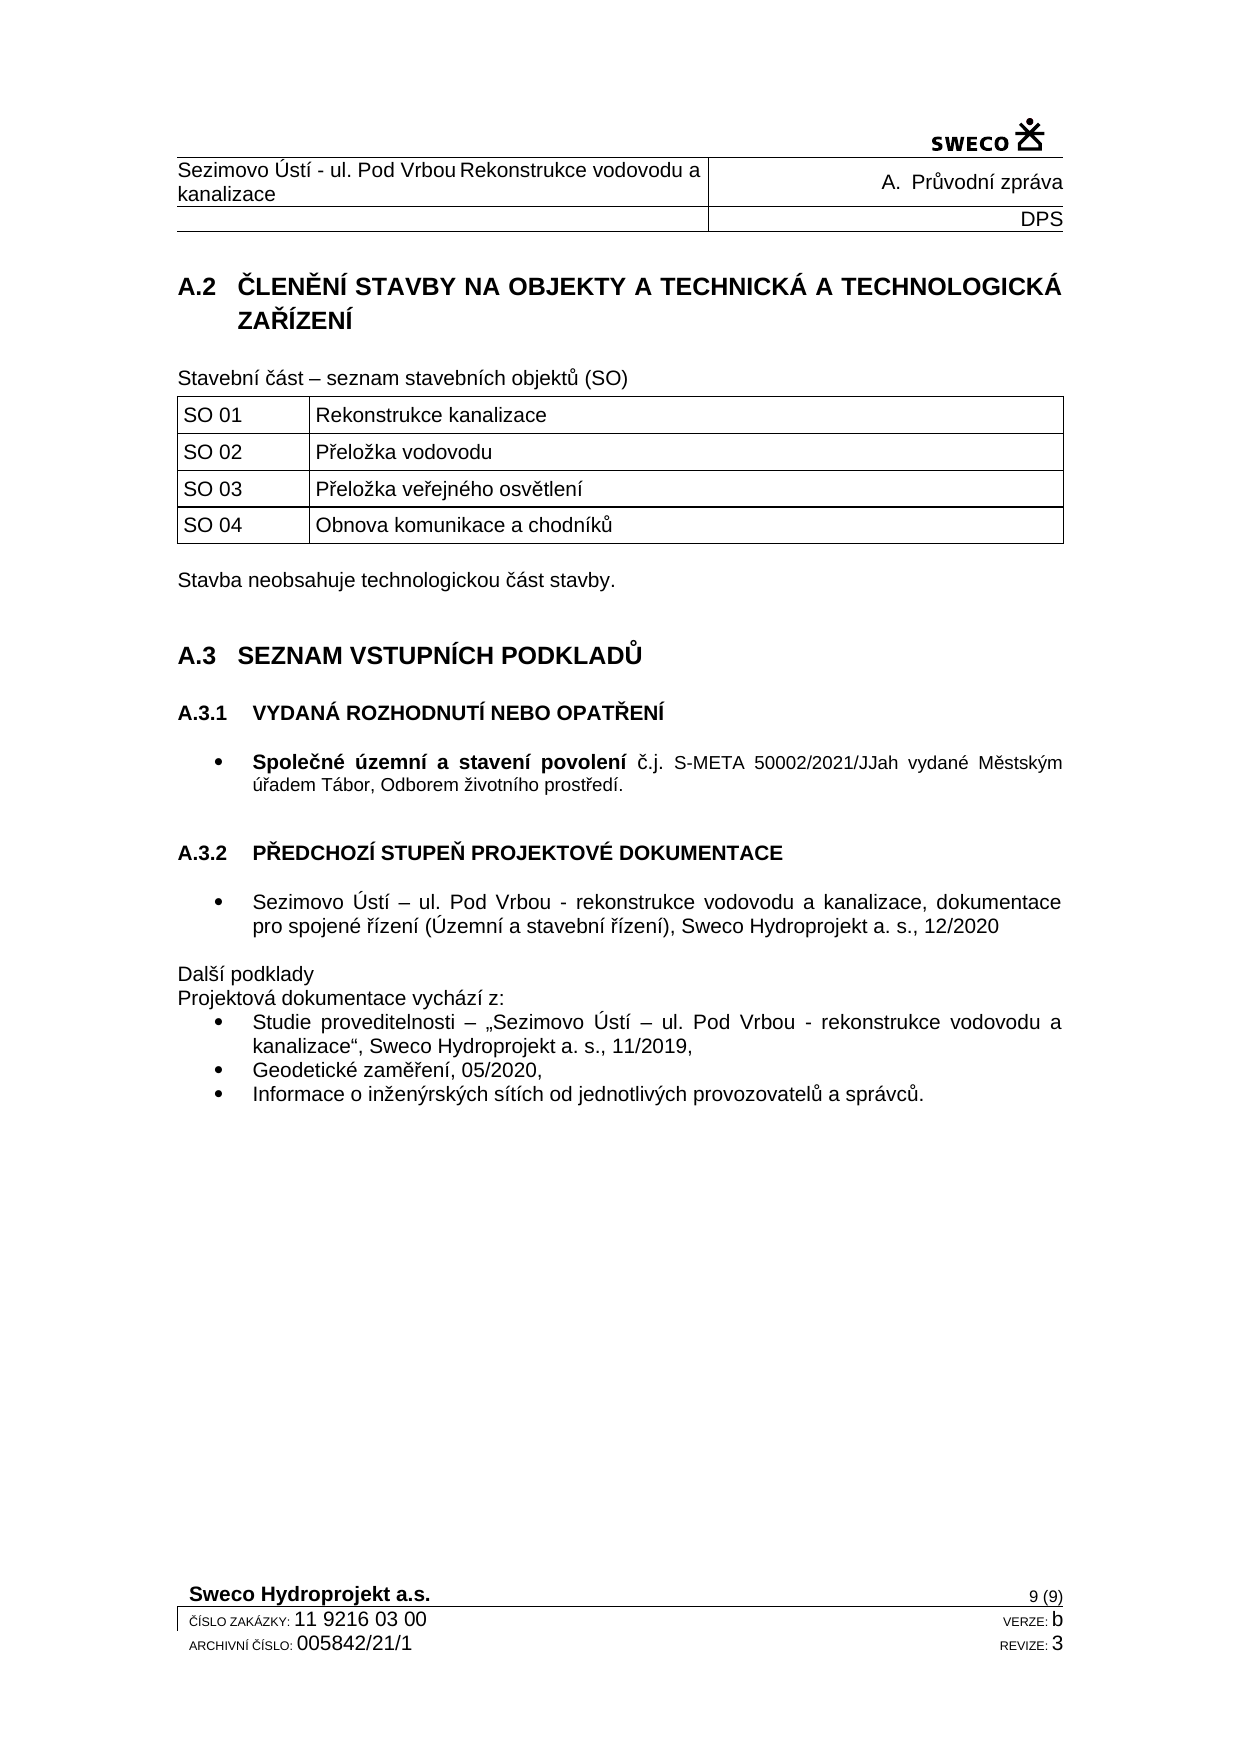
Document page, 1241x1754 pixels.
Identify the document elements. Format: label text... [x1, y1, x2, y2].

text Další podklady [177, 962, 1063, 986]
table_header SO 01 [178, 397, 309, 433]
subtitle Vydaná rozhodnutí nebo opatření [177, 701, 1063, 724]
table_cell SO 04 [178, 508, 309, 543]
table_cell SO 03 [178, 471, 309, 506]
text Stavební část – seznam stavebních objektů (SO) [177, 366, 1063, 389]
text Projektová dokumentace vychází z: [177, 986, 1063, 1010]
list Geodetické zaměření, 05/2020, [215, 1058, 1063, 1082]
table_header Rekonstrukce kanalizace [310, 397, 1063, 433]
text Stavba neobsahuje technologickou část stavby. [177, 568, 1063, 592]
subtitle Členění stavby na objekty a technická a technologická zařízení [177, 272, 1063, 335]
table_cell Přeložka veřejného osvětlení [310, 471, 1063, 506]
table_cell SO 02 [178, 434, 309, 469]
subtitle Seznam vstupních podkladů [177, 641, 1063, 670]
list Sezimovo Ústí – ul. Pod Vrbou - rekonstrukce vodovodu a kanalizace, dokumentace pro spojené řízení (Územní a stavební řízení), Sweco Hydroprojekt a. s., 12/2020 [215, 890, 1063, 938]
table_cell Přeložka vodovodu [310, 434, 1063, 469]
subtitle Předchozí stupeň projektové dokumentace [177, 841, 1063, 864]
list Společné územní a stavení povolení č.j. S-META 50002/2021/JJah vydané Městským úřadem Tábor, Odborem životního prostředí. [215, 750, 1063, 796]
list Studie proveditelnosti – „Sezimovo Ústí – ul. Pod Vrbou - rekonstrukce vodovodu a kanalizace“, Sweco Hydroprojekt a. s., 11/2019, [215, 1010, 1063, 1058]
list Informace o inženýrských sítích od jednotlivých provozovatelů a správců. [215, 1082, 1063, 1106]
table_cell Obnova komunikace a chodníků [310, 508, 1063, 543]
